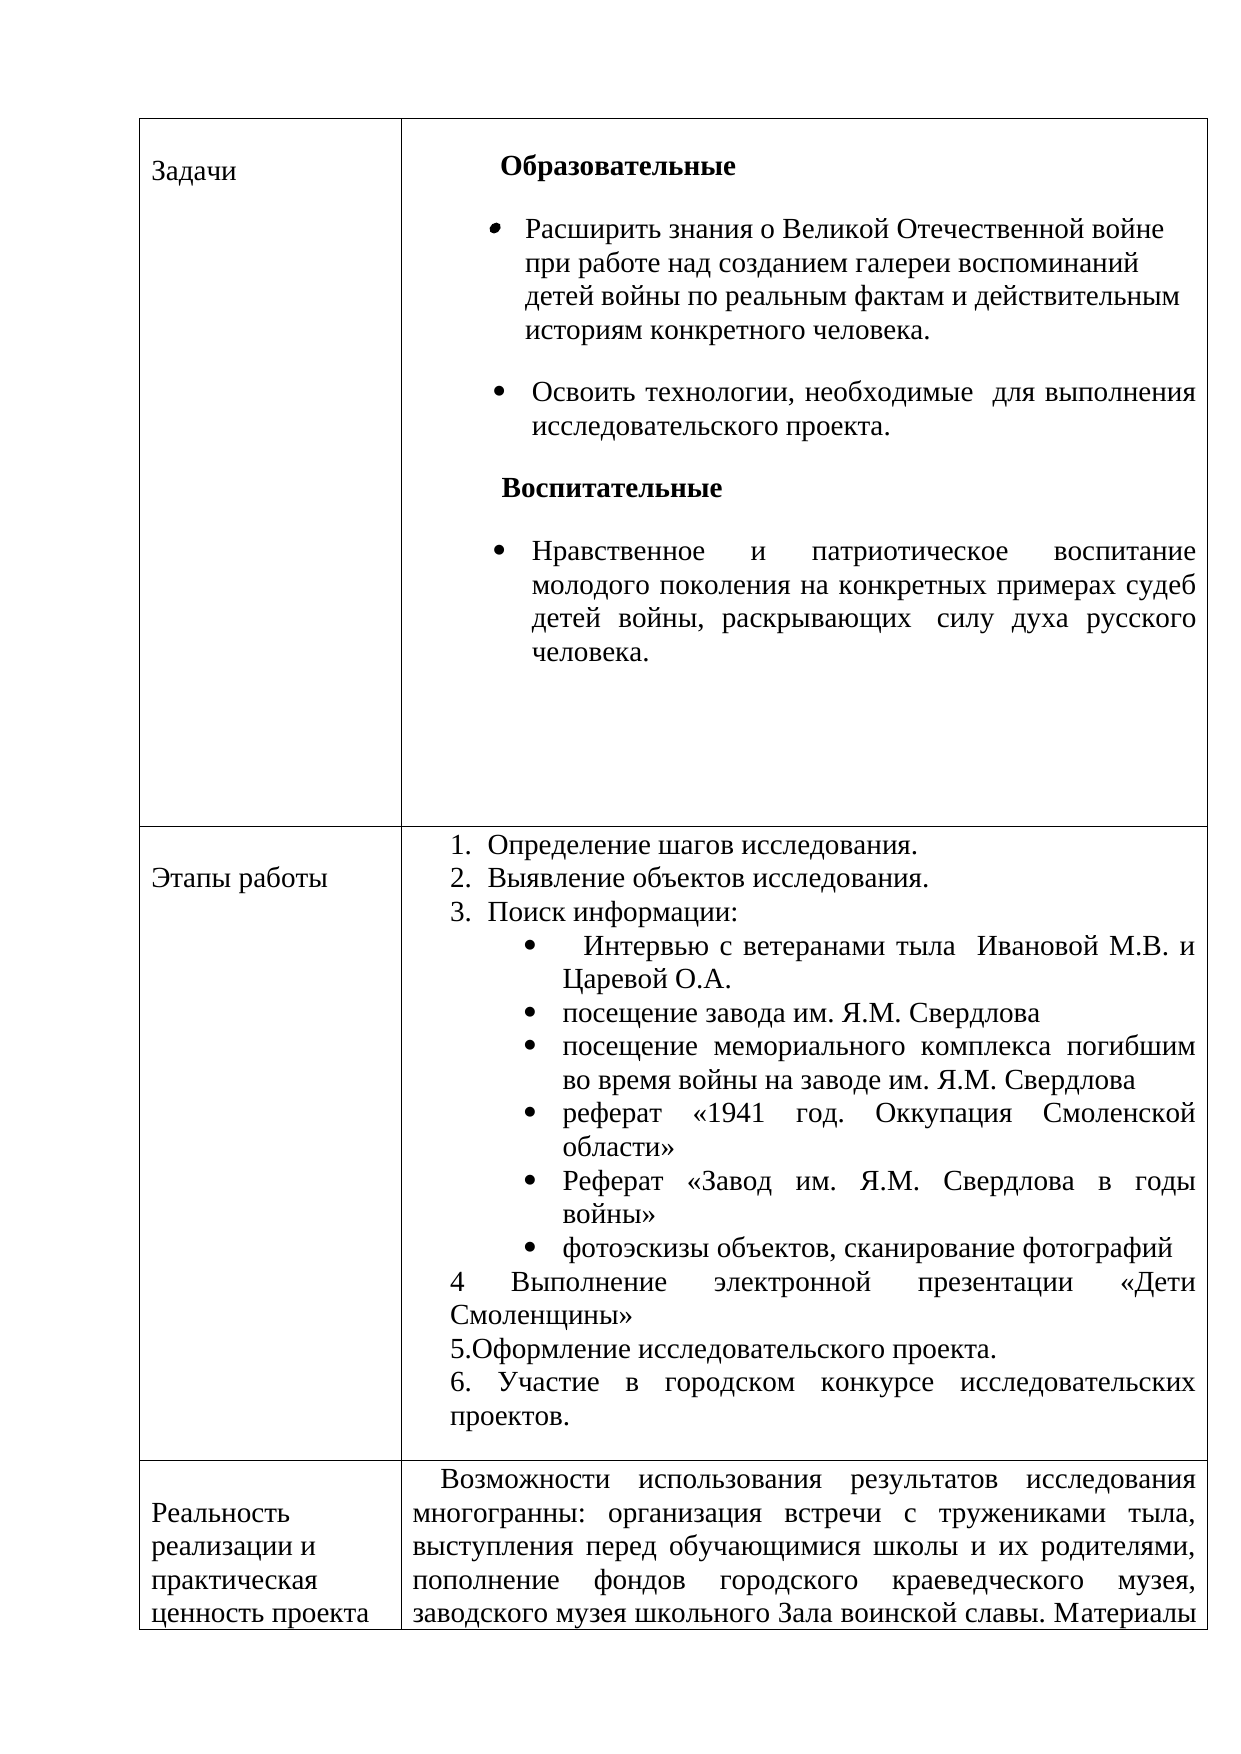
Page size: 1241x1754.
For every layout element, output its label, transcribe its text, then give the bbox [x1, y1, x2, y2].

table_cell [140, 1461, 401, 1629]
table_header Задачи [140, 119, 401, 826]
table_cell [402, 1461, 1207, 1629]
table_cell Этапы работы [140, 827, 401, 1460]
table_cell Определение шагов исследования. Выявление объектов исследования. Поиск информации: Интервью с ветеранами тыла Ивановой М.В. и Царевой О.А. посещение завода им. Я.М. Свердлова посещение мемориального комплекса погибшим во время войны на заводе им. Я.М. Свердлова реферат «1941 год. Оккупация Смоленской области» Реферат «Завод им. Я.М. Свердлова в годы войны» фотоэскизы объектов, сканирование фотографий 4 Выполнение электронной презентации «Дети Смоленщины» 5.Оформление исследовательского проекта. 6. Участие в городском конкурсе исследовательских проектов. [402, 827, 1207, 1460]
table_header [402, 119, 1207, 826]
